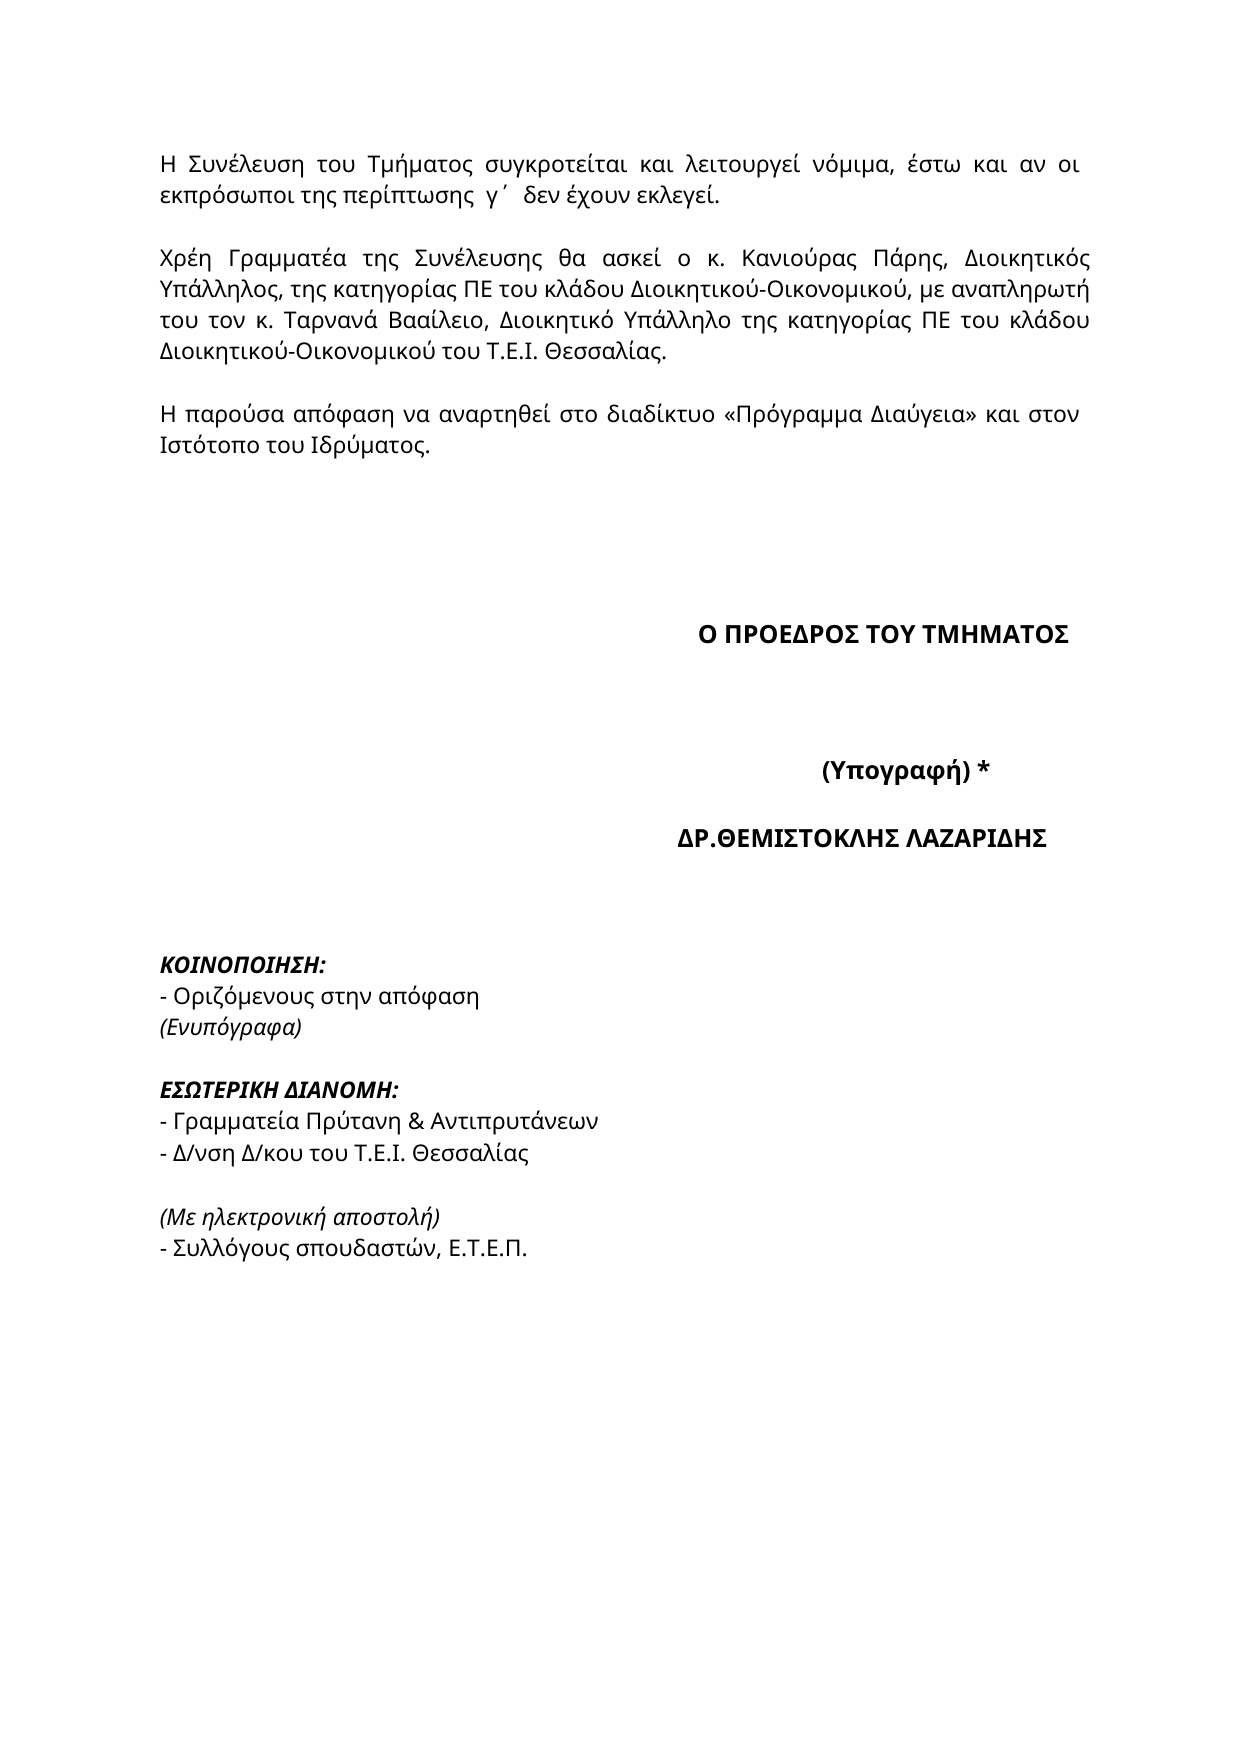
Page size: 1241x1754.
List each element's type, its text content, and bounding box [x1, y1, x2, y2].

text ΚΟΙΝΟΠΟΙΗΣΗ: [159, 949, 1081, 980]
text - Οριζόμενους στην απόφαση [159, 980, 1081, 1011]
text - Γραμματεία Πρύτανη & Αντιπρυτάνεων [159, 1105, 1081, 1136]
text ΔΡ.ΘΕΜΙΣΤΟΚΛΗΣ ΛΑΖΑΡΙΔΗΣ [459, 821, 1081, 855]
text Η παρούσα απόφαση να αναρτηθεί στο διαδίκτυο «Πρόγραμμα Διαύγεια» και στον Ιστότοπο του Ιδρύματος. [159, 398, 1081, 460]
text - Συλλόγους σπουδαστών, Ε.Τ.Ε.Π. [159, 1232, 1081, 1263]
text (Ενυπόγραφα) [159, 1011, 1081, 1042]
text (Με ηλεκτρονική αποστολή) [159, 1201, 1081, 1232]
text Ο ΠΡΟΕΔΡΟΣ ΤΟΥ ΤΜΗΜΑΤΟΣ [159, 616, 1081, 651]
text ΕΣΩΤΕΡΙΚΗ ΔΙΑΝΟΜΗ: [159, 1074, 1081, 1105]
text Χρέη Γραμματέα της Συνέλευσης θα ασκεί ο κ. Κανιούρας Πάρης, Διοικητικός Υπάλληλος, της κατηγορίας ΠΕ του κλάδου Διοικητικού-Οικονομικού, με αναπληρωτή του τον κ. Ταρνανά Βααίλειο, Διοικητικό Υπάλληλο της κατηγορίας ΠΕ του κλάδου Διοικητικού-Οικονομικού του Τ.Ε.Ι. Θεσσαλίας. [159, 241, 1091, 366]
text (Υπογραφή) * [159, 753, 1081, 787]
text - Δ/νση Δ/κου του Τ.Ε.Ι. Θεσσαλίας [159, 1137, 1081, 1168]
text Η Συνέλευση του Τμήματος συγκροτείται και λειτουργεί νόμιμα, έστω και αν οι εκπρόσωποι της περίπτωσης γ΄ δεν έχουν εκλεγεί. [159, 148, 1081, 210]
